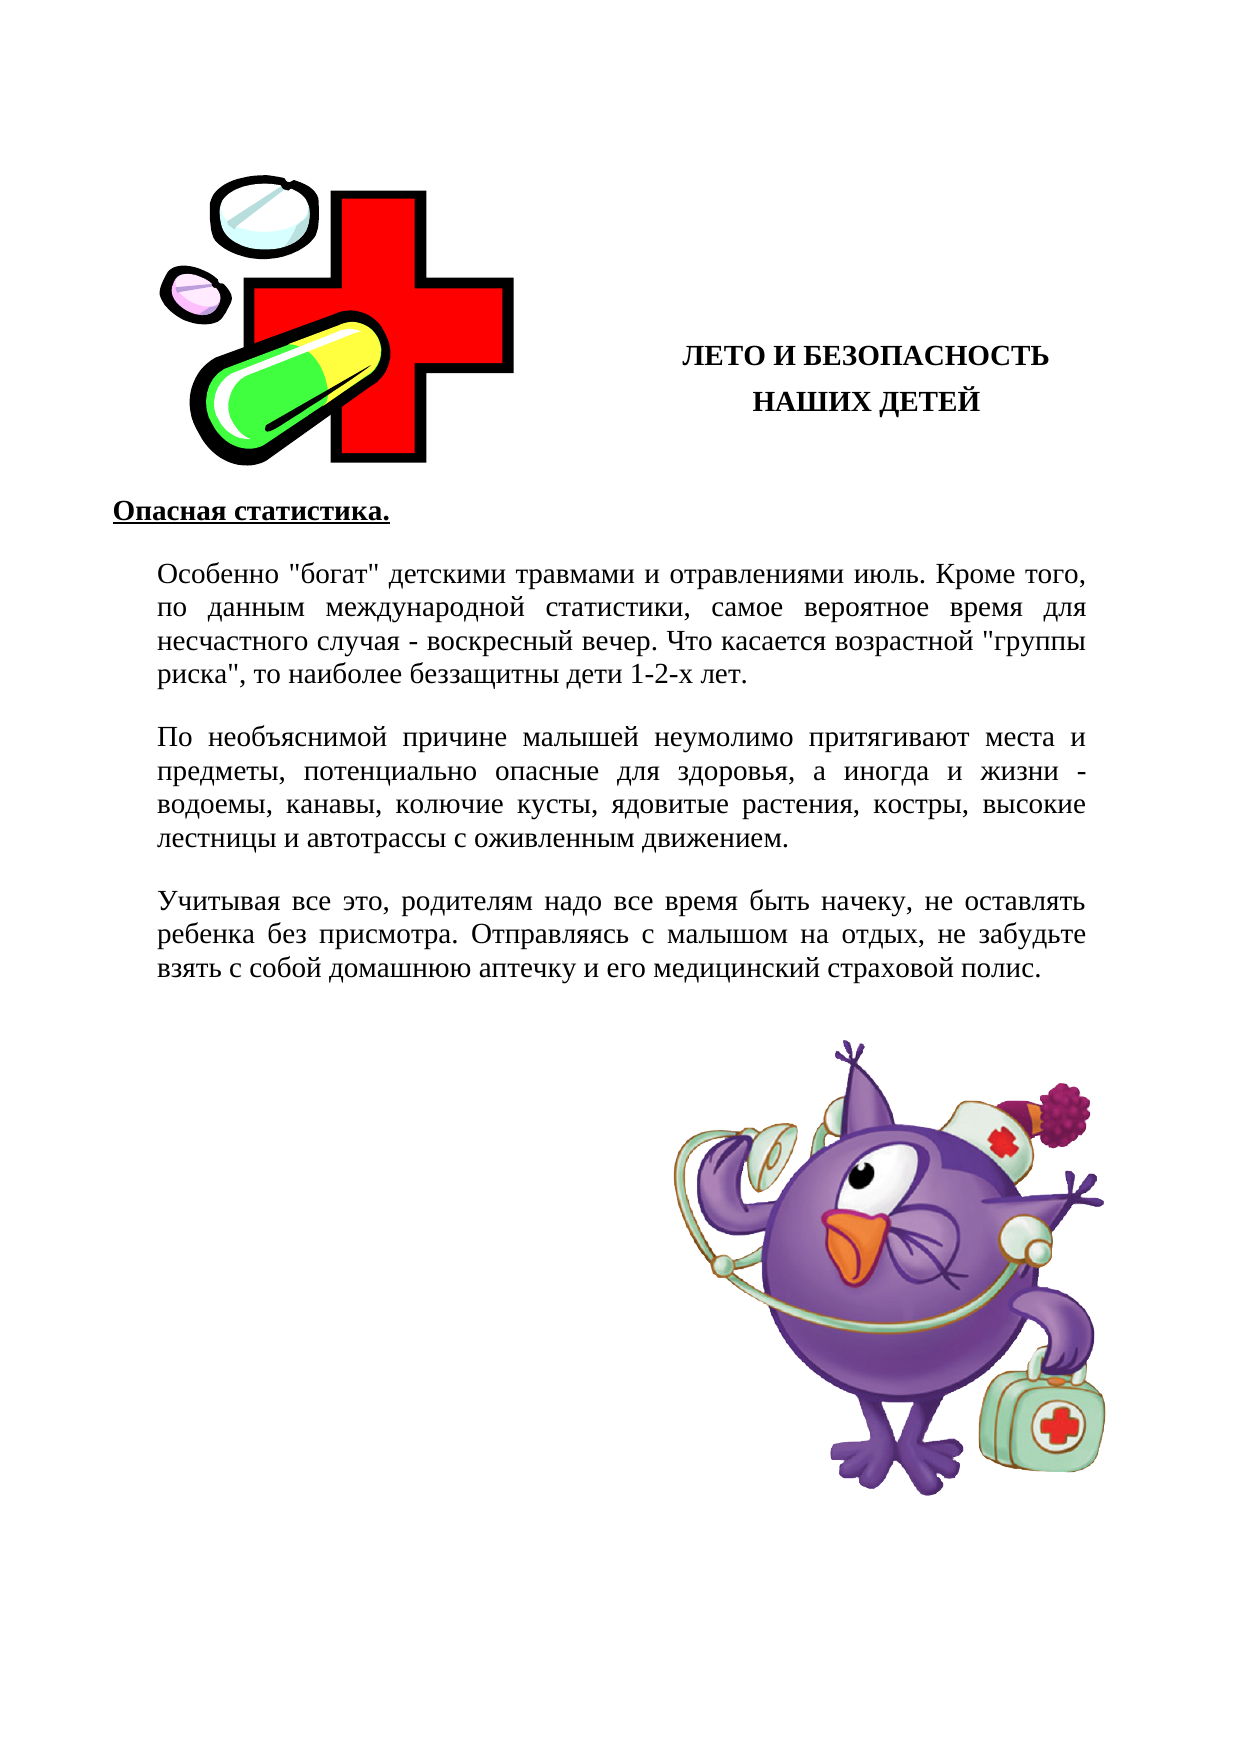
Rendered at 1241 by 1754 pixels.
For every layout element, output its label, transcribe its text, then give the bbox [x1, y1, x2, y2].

text По необъяснимой причине малышей неумолимо притягивают места и предметы, потенциально опасные для здоровья, а иногда и жизни - водоемы, канавы, колючие кусты, ядовитые растения, костры, высокие лестницы и автотрассы с оживленным движением. [157, 719, 1087, 853]
text Опасная статистика. [112, 493, 1125, 527]
table_header ЛЕТО И БЕЗОПАСНОСТЬ НАШИХ ДЕТЕЙ [608, 154, 1125, 493]
picture [647, 1012, 1133, 1525]
text Особенно "богат" детскими травмами и отравлениями июль. Кроме того, по данным международной статистики, самое вероятное время для несчастного случая - воскресный вечер. Что касается возрастной "группы риска", то наиболее беззащитны дети 1-2-х лет. [157, 556, 1087, 690]
table_header [90, 154, 607, 493]
text Учитывая все это, родителям надо все время быть начеку, не оставлять ребенка без присмотра. Отправляясь с малышом на отдых, не забудьте взять с собой домашнюю аптечку и его медицинский страховой полис. [157, 883, 1087, 983]
